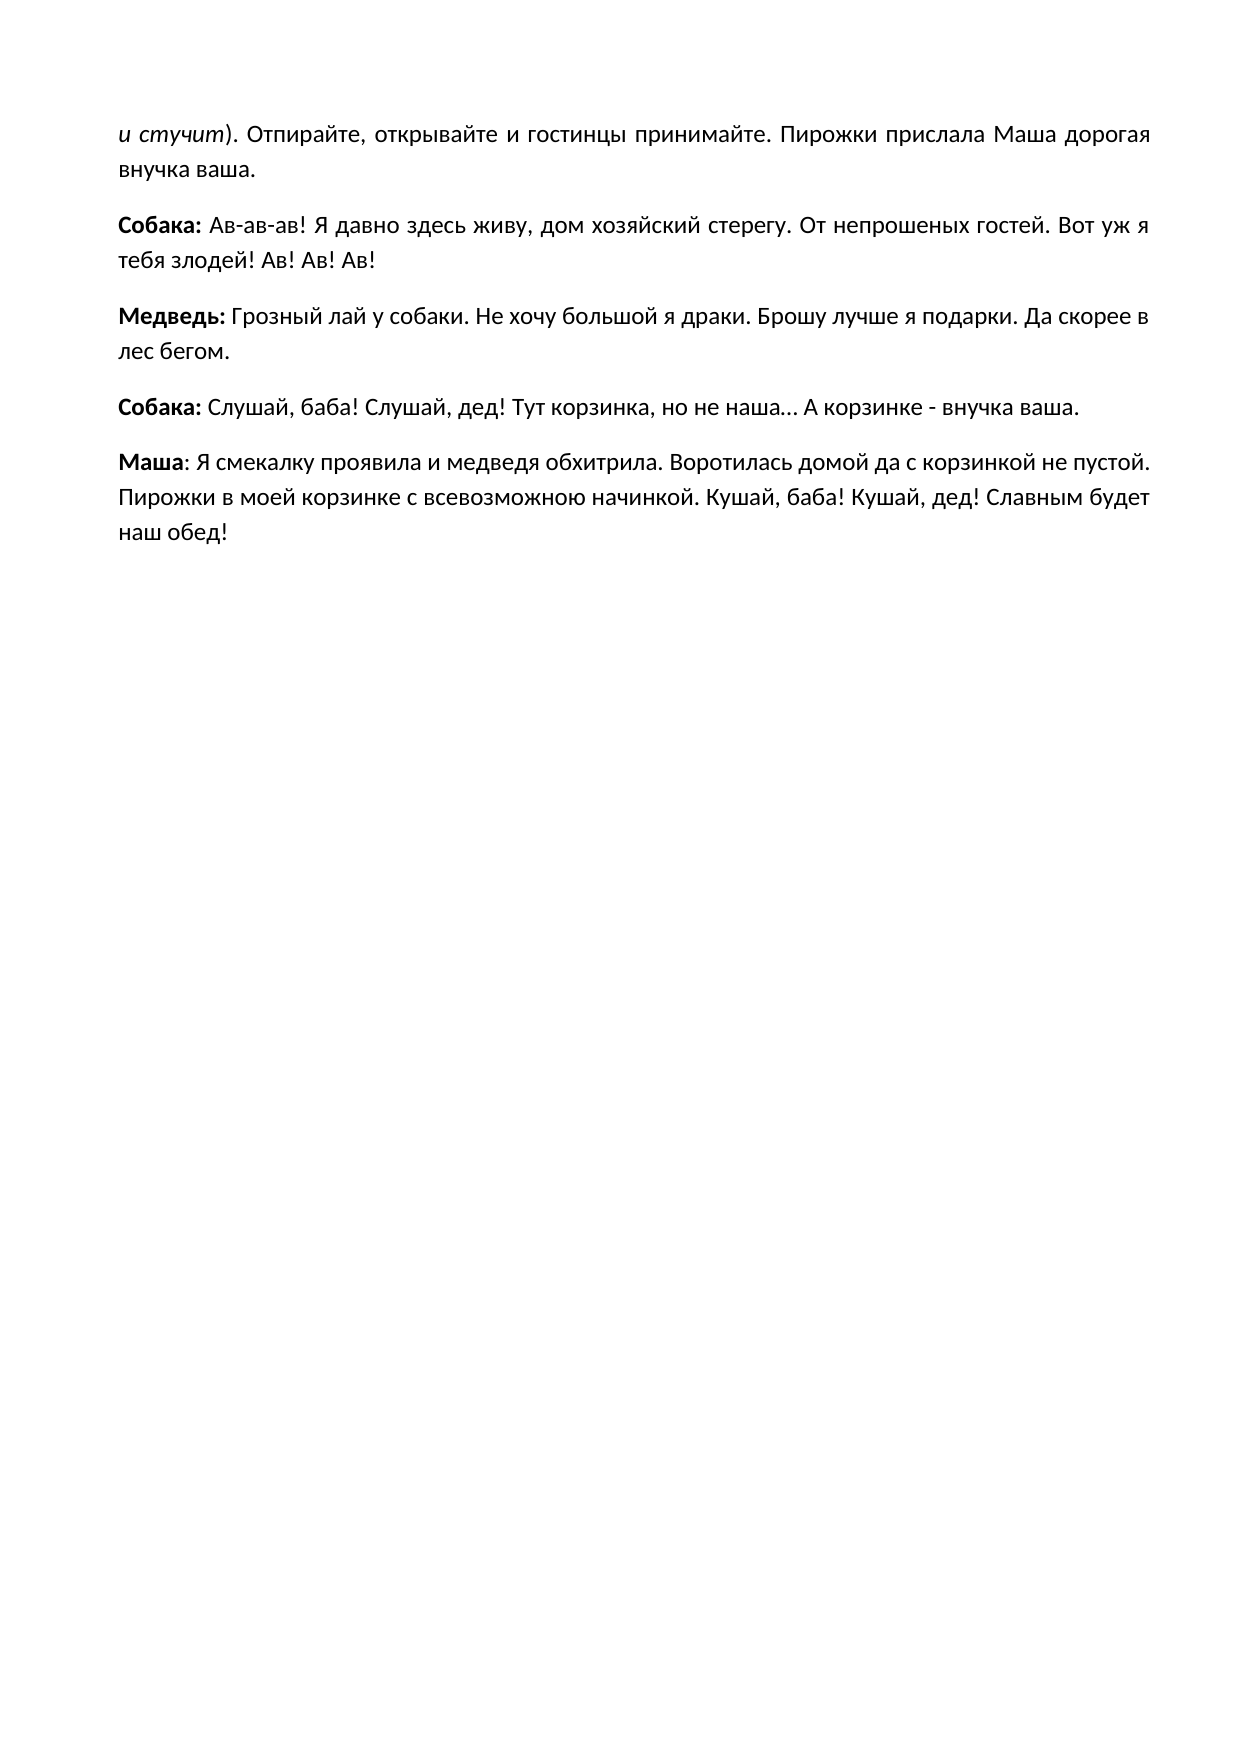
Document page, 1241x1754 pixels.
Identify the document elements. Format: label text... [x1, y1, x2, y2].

text Маша: Я смекалку проявила и медведя обхитрила. Воротилась домой да с корзинкой не пустой. Пирожки в моей корзинке с всевозможною начинкой. Кушай, баба! Кушай, дед! Славным будет наш обед! [118, 446, 1152, 547]
text Собака: Ав-ав-ав! Я давно здесь живу, дом хозяйский стерегу. От непрошеных гостей. Вот уж я тебя злодей! Ав! Ав! Ав! [118, 209, 1152, 274]
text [118, 118, 1152, 184]
text Медведь: Грозный лай у собаки. Не хочу большой я драки. Брошу лучше я подарки. Да скорее в лес бегом. [118, 300, 1152, 365]
text Собака: Слушай, баба! Слушай, дед! Тут корзинка, но не наша… А корзинке - внучка ваша. [118, 391, 1152, 421]
